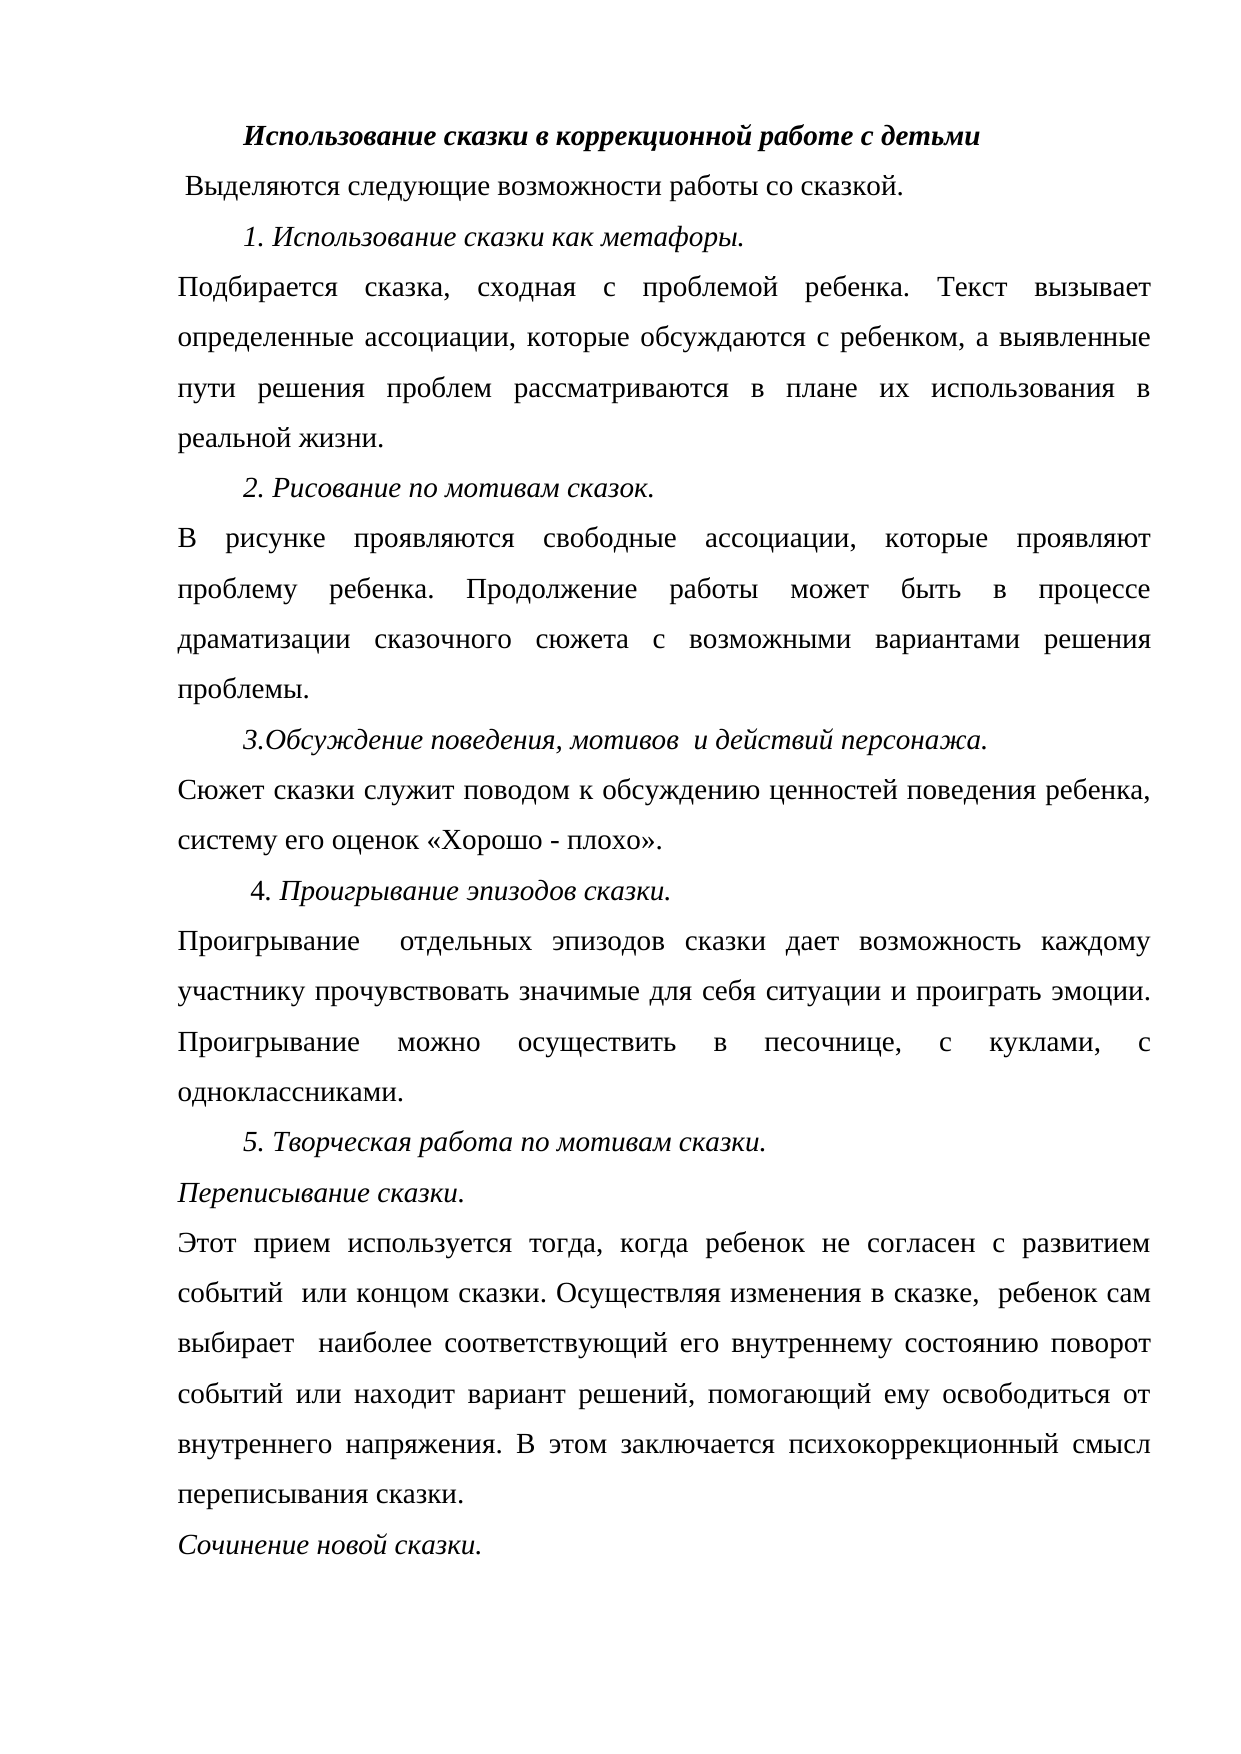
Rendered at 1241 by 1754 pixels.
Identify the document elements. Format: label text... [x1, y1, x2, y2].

text Этот прием используется тогда, когда ребенок не согласен с развитием событий или концом сказки. Осуществляя изменения в сказке, ребенок сам выбирает наиболее соответствующий его внутреннему состоянию поворот событий или находит вариант решений, помогающий ему освободиться от внутреннего напряжения. В этом заключается психокоррекционный смысл переписывания сказки. [177, 1225, 1152, 1510]
text 4. Проигрывание эпизодов сказки. [177, 873, 1152, 906]
text Переписывание сказки. [177, 1175, 1152, 1208]
text Подбирается сказка, сходная с проблемой ребенка. Текст вызывает определенные ассоциации, которые обсуждаются с ребенком, а выявленные пути решения проблем рассматриваются в плане их использования в реальной жизни. [177, 269, 1152, 453]
text 1. Использование сказки как метафоры. [177, 219, 1152, 252]
text Использование сказки в коррекционной работе с детьми [177, 118, 1152, 152]
text Проигрывание отдельных эпизодов сказки дает возможность каждому участнику прочувствовать значимые для себя ситуации и проиграть эмоции. Проигрывание можно осуществить в песочнице, с куклами, с одноклассниками. [177, 923, 1152, 1108]
text Выделяются следующие возможности работы со сказкой. [177, 168, 1152, 202]
text Сюжет сказки служит поводом к обсуждению ценностей поведения ребенка, систему его оценок «Хорошо - плохо». [177, 772, 1152, 856]
text Сочинение новой сказки. [177, 1527, 1152, 1560]
text 5. Творческая работа по мотивам сказки. [177, 1124, 1152, 1158]
text 3.Обсуждение поведения, мотивов и действий персонажа. [177, 722, 1152, 755]
text 2. Рисование по мотивам сказок. [177, 470, 1152, 504]
text В рисунке проявляются свободные ассоциации, которые проявляют проблему ребенка. Продолжение работы может быть в процессе драматизации сказочного сюжета с возможными вариантами решения проблемы. [177, 521, 1152, 705]
